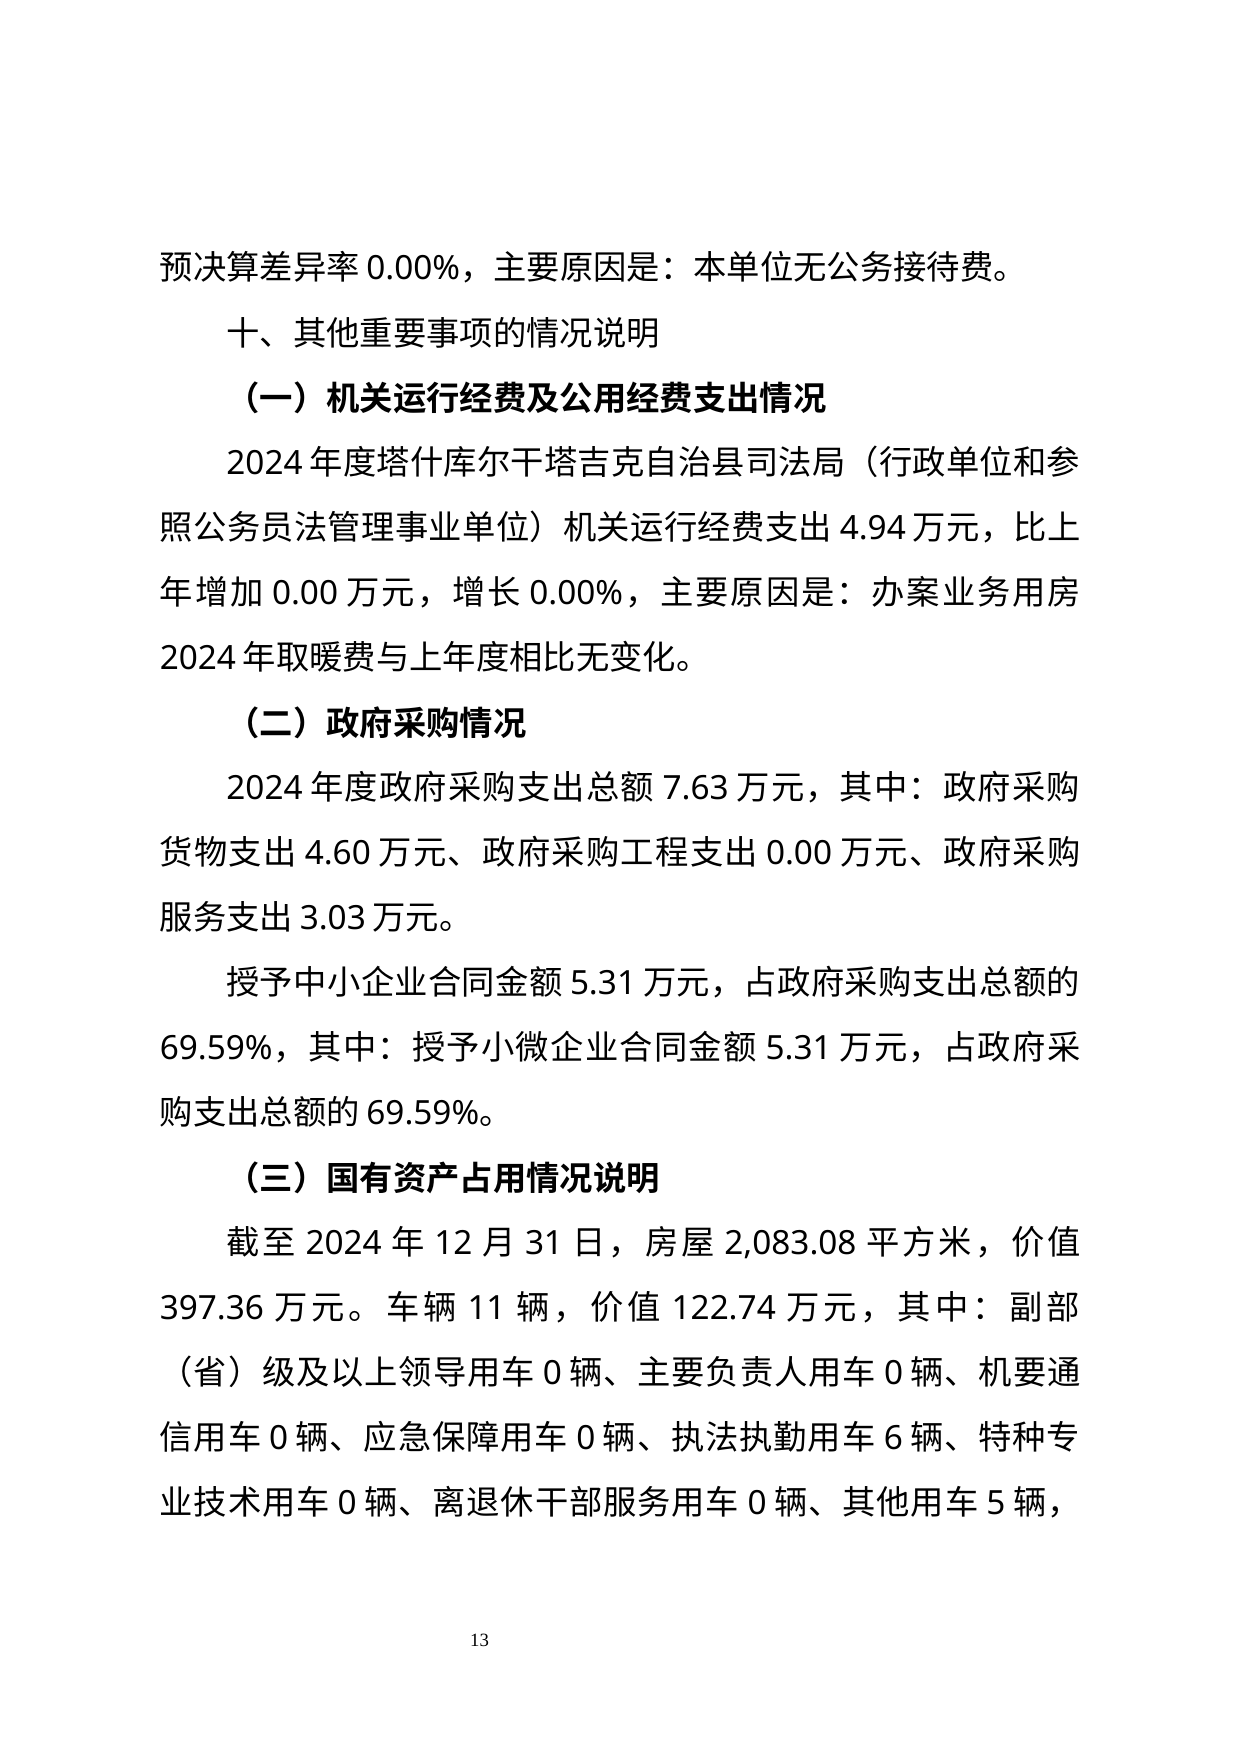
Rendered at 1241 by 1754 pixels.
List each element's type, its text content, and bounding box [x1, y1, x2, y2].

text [159, 233, 1081, 298]
text 十、其他重要事项的情况说明 [159, 298, 1081, 363]
text （一）机关运行经费及公用经费支出情况 [159, 363, 1081, 428]
text （三）国有资产占用情况说明 [159, 1143, 1081, 1208]
text （二）政府采购情况 [159, 688, 1081, 753]
text 2024年度政府采购支出总额7.63万元，其中：政府采购货物支出4.60万元、政府采购工程支出0.00万元、政府采购服务支出3.03万元。 [159, 753, 1081, 948]
text 授予中小企业合同金额5.31万元，占政府采购支出总额的69.59%，其中：授予小微企业合同金额5.31万元，占政府采购支出总额的69.59%。 [159, 948, 1081, 1143]
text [159, 1208, 1081, 1533]
text 2024年度塔什库尔干塔吉克自治县司法局（行政单位和参照公务员法管理事业单位）机关运行经费支出4.94万元，比上年增加0.00万元，增长0.00%，主要原因是：办案业务用房2024年取暖费与上年度相比无变化。 [159, 428, 1081, 688]
